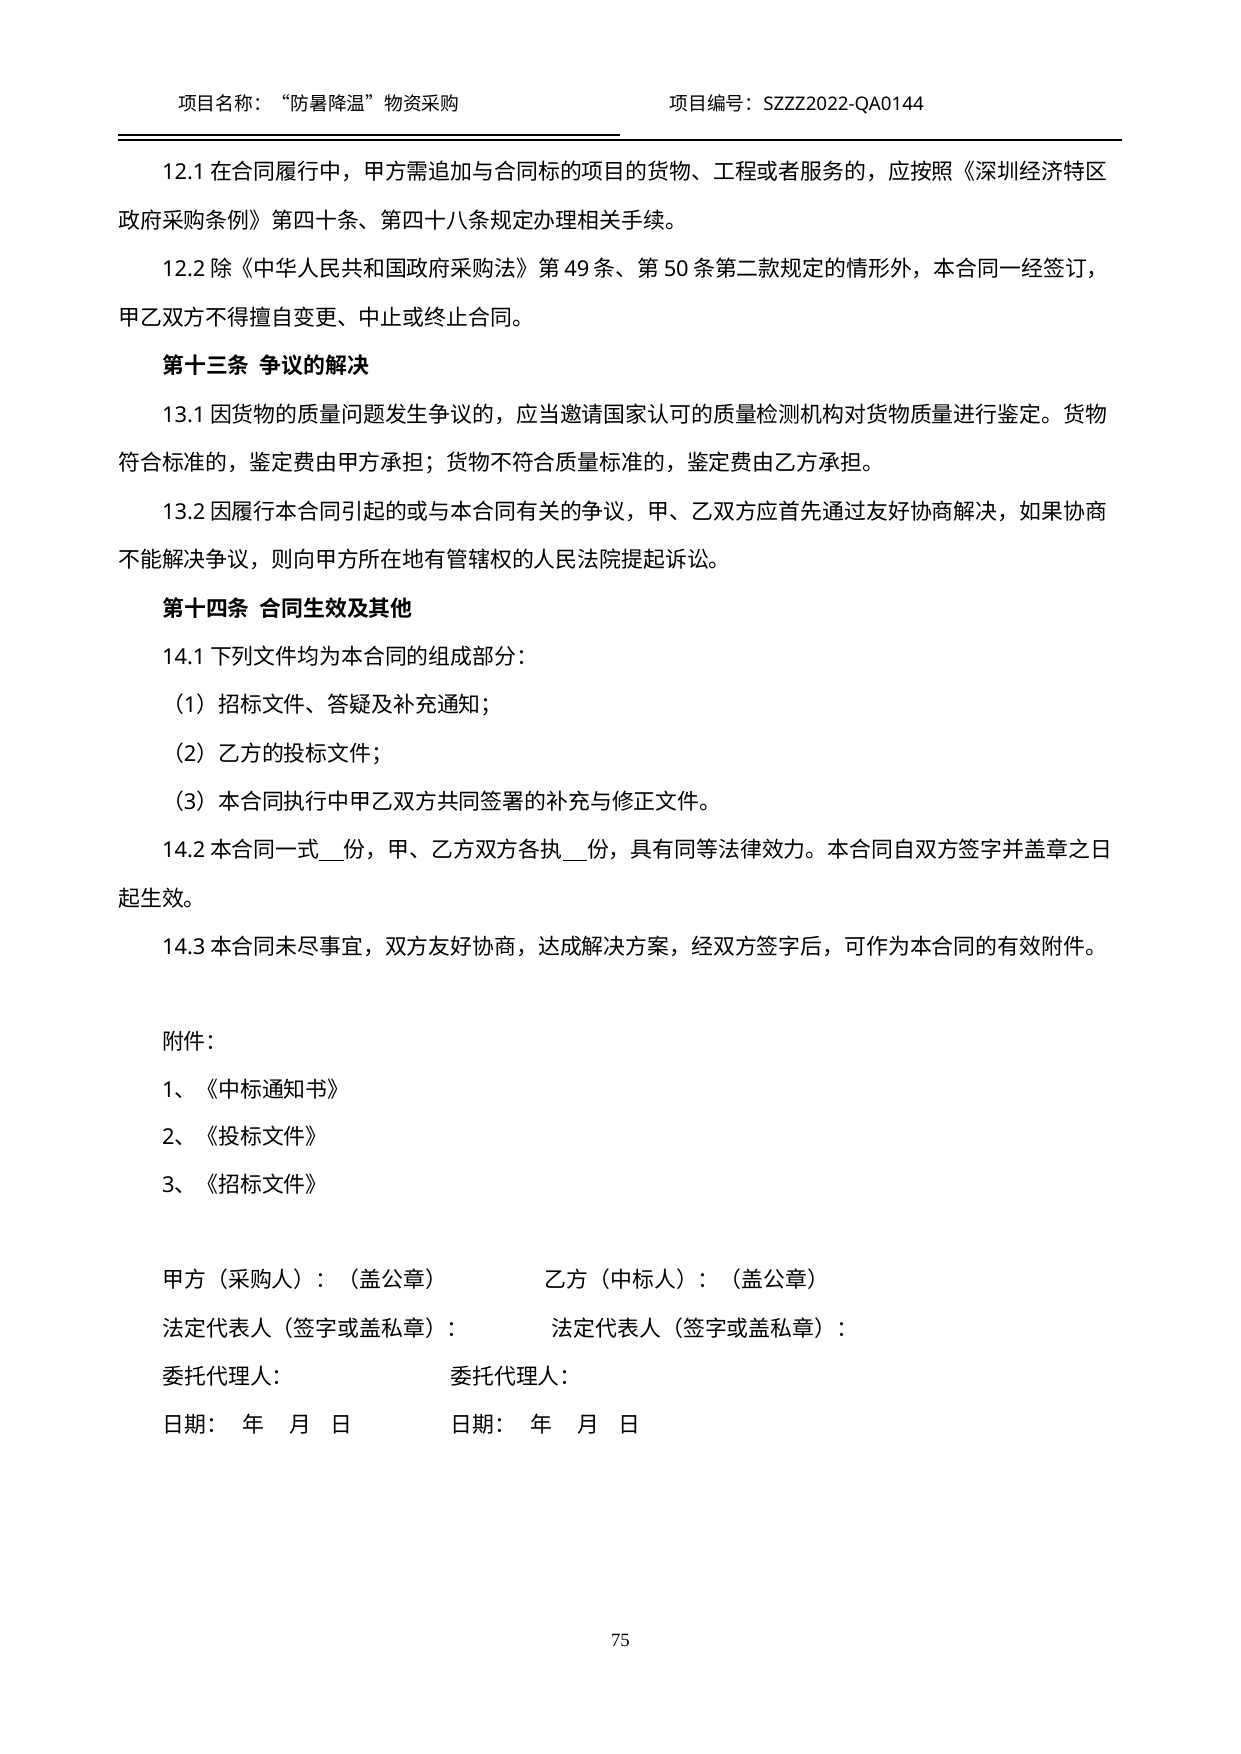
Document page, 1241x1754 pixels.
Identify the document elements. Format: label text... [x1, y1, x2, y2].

text 法定代表人（签字或盖私章）： 法定代表人（签字或盖私章）： [118, 1310, 1122, 1343]
text 12.1在合同履行中，甲方需追加与合同标的项目的货物、工程或者服务的，应按照《深圳经济特区政府采购条例》第四十条、第四十八条规定办理相关手续。 [118, 154, 1122, 235]
text 附件： [118, 1024, 1122, 1056]
text 3、《招标文件》 [118, 1167, 1122, 1199]
text 14.3本合同未尽事宜，双方友好协商，达成解决方案，经双方签字后，可作为本合同的有效附件。 [118, 929, 1122, 961]
text 13.1因货物的质量问题发生争议的，应当邀请国家认可的质量检测机构对货物质量进行鉴定。货物符合标准的，鉴定费由甲方承担；货物不符合质量标准的，鉴定费由乙方承担。 [118, 396, 1122, 477]
text 12.2除《中华人民共和国政府采购法》第49条、第50条第二款规定的情形外，本合同一经签订，甲乙双方不得擅自变更、中止或终止合同。 [118, 251, 1122, 332]
text 14.1下列文件均为本合同的组成部分： [118, 639, 1122, 671]
text 委托代理人： 委托代理人： [118, 1358, 1122, 1391]
text 2、《投标文件》 [118, 1119, 1122, 1151]
text 第十四条 合同生效及其他 [118, 590, 1122, 623]
text （2）乙方的投标文件； [118, 735, 1122, 768]
text 1、《中标通知书》 [118, 1072, 1122, 1103]
text 14.2本合同一式 份，甲、乙方双方各执 份，具有同等法律效力。本合同自双方签字并盖章之日起生效。 [118, 832, 1122, 913]
text （3）本合同执行中甲乙双方共同签署的补充与修正文件。 [118, 784, 1122, 816]
text 日期： 年 月 日 日期： 年 月 日 [118, 1407, 1122, 1439]
text 第十三条 争议的解决 [118, 348, 1122, 380]
text 13.2因履行本合同引起的或与本合同有关的争议，甲、乙双方应首先通过友好协商解决，如果协商不能解决争议，则向甲方所在地有管辖权的人民法院提起诉讼。 [118, 493, 1122, 574]
text （1）招标文件、答疑及补充通知； [118, 687, 1122, 719]
text 甲方（采购人）：（盖公章） 乙方（中标人）：（盖公章） [118, 1262, 1122, 1294]
